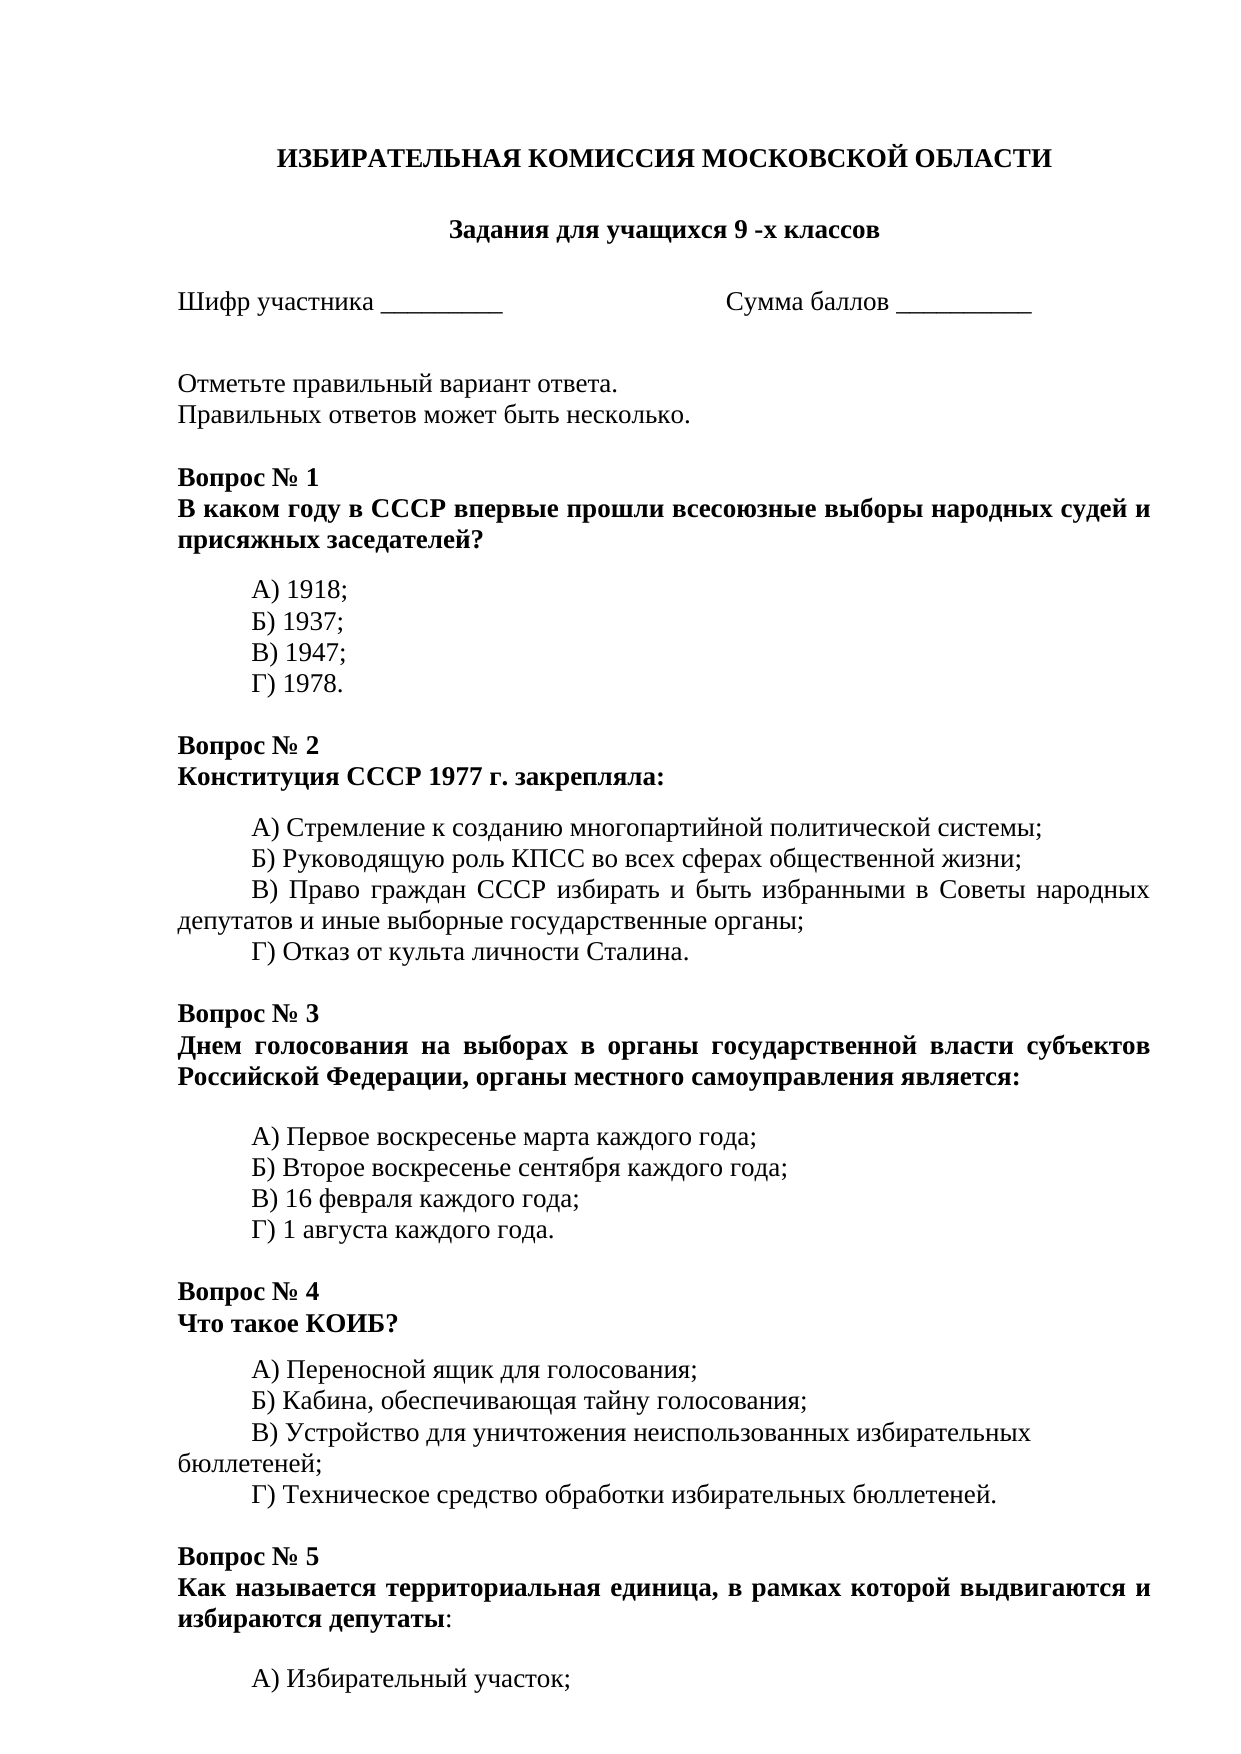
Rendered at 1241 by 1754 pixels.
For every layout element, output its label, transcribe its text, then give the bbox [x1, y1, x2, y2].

text Днем голосования на выборах в органы государственной власти субъектов Российской Федерации, органы местного самоуправления является: [177, 1029, 1152, 1091]
text Как называется территориальная единица, в рамках которой выдвигаются и избираются депутаты: [177, 1571, 1152, 1634]
text Шифр участника _________ Сумма баллов __________ [177, 285, 1152, 316]
text Б) Второе воскресенье сентября каждого года; [177, 1151, 1152, 1182]
text Отметьте правильный вариант ответа. [177, 367, 1152, 399]
text Что такое КОИБ? [177, 1307, 1152, 1338]
text В каком году в СССР впервые прошли всесоюзные выборы народных судей и присяжных заседателей? [177, 492, 1152, 554]
text Г) Отказ от культа личности Сталина. [177, 935, 1152, 966]
text Г) Техническое средство обработки избирательных бюллетеней. [177, 1478, 1152, 1509]
text Вопрос № 2 [177, 729, 1152, 760]
text А) 1918; [177, 573, 1152, 605]
text Г) 1 августа каждого года. [177, 1213, 1152, 1244]
text А) Избирательный участок; [177, 1662, 1152, 1693]
text Вопрос № 4 [177, 1276, 1152, 1307]
text В) Право граждан СССР избирать и быть избранными в Советы народных депутатов и иные выборные государственные органы; [177, 873, 1152, 935]
text А) Переносной ящик для голосования; [177, 1353, 1152, 1384]
text Б) Кабина, обеспечивающая тайну голосования; [177, 1384, 1152, 1416]
text В) 16 февраля каждого года; [177, 1182, 1152, 1213]
text Конституция СССР 1977 г. закрепляла: [177, 760, 1152, 792]
text Вопрос № 3 [177, 998, 1152, 1029]
text Вопрос № 1 [177, 461, 1152, 492]
text Б) Руководящую роль КПСС во всех сферах общественной жизни; [177, 842, 1152, 873]
text Задания для учащихся 9 -х классов [177, 214, 1152, 245]
text В) 1947; [177, 636, 1152, 667]
text Правильных ответов может быть несколько. [177, 399, 1152, 430]
text Вопрос № 5 [177, 1540, 1152, 1571]
text В) Устройство для уничтожения неиспользованных избирательных бюллетеней; [177, 1416, 1152, 1478]
text А) Стремление к созданию многопартийной политической системы; [177, 811, 1152, 842]
text ИЗБИРАТЕЛЬНАЯ КОМИССИЯ МОСКОВСКОЙ ОБЛАСТИ [177, 109, 1152, 173]
text Г) 1978. [177, 667, 1152, 698]
text Б) 1937; [177, 605, 1152, 636]
text А) Первое воскресенье марта каждого года; [177, 1120, 1152, 1151]
